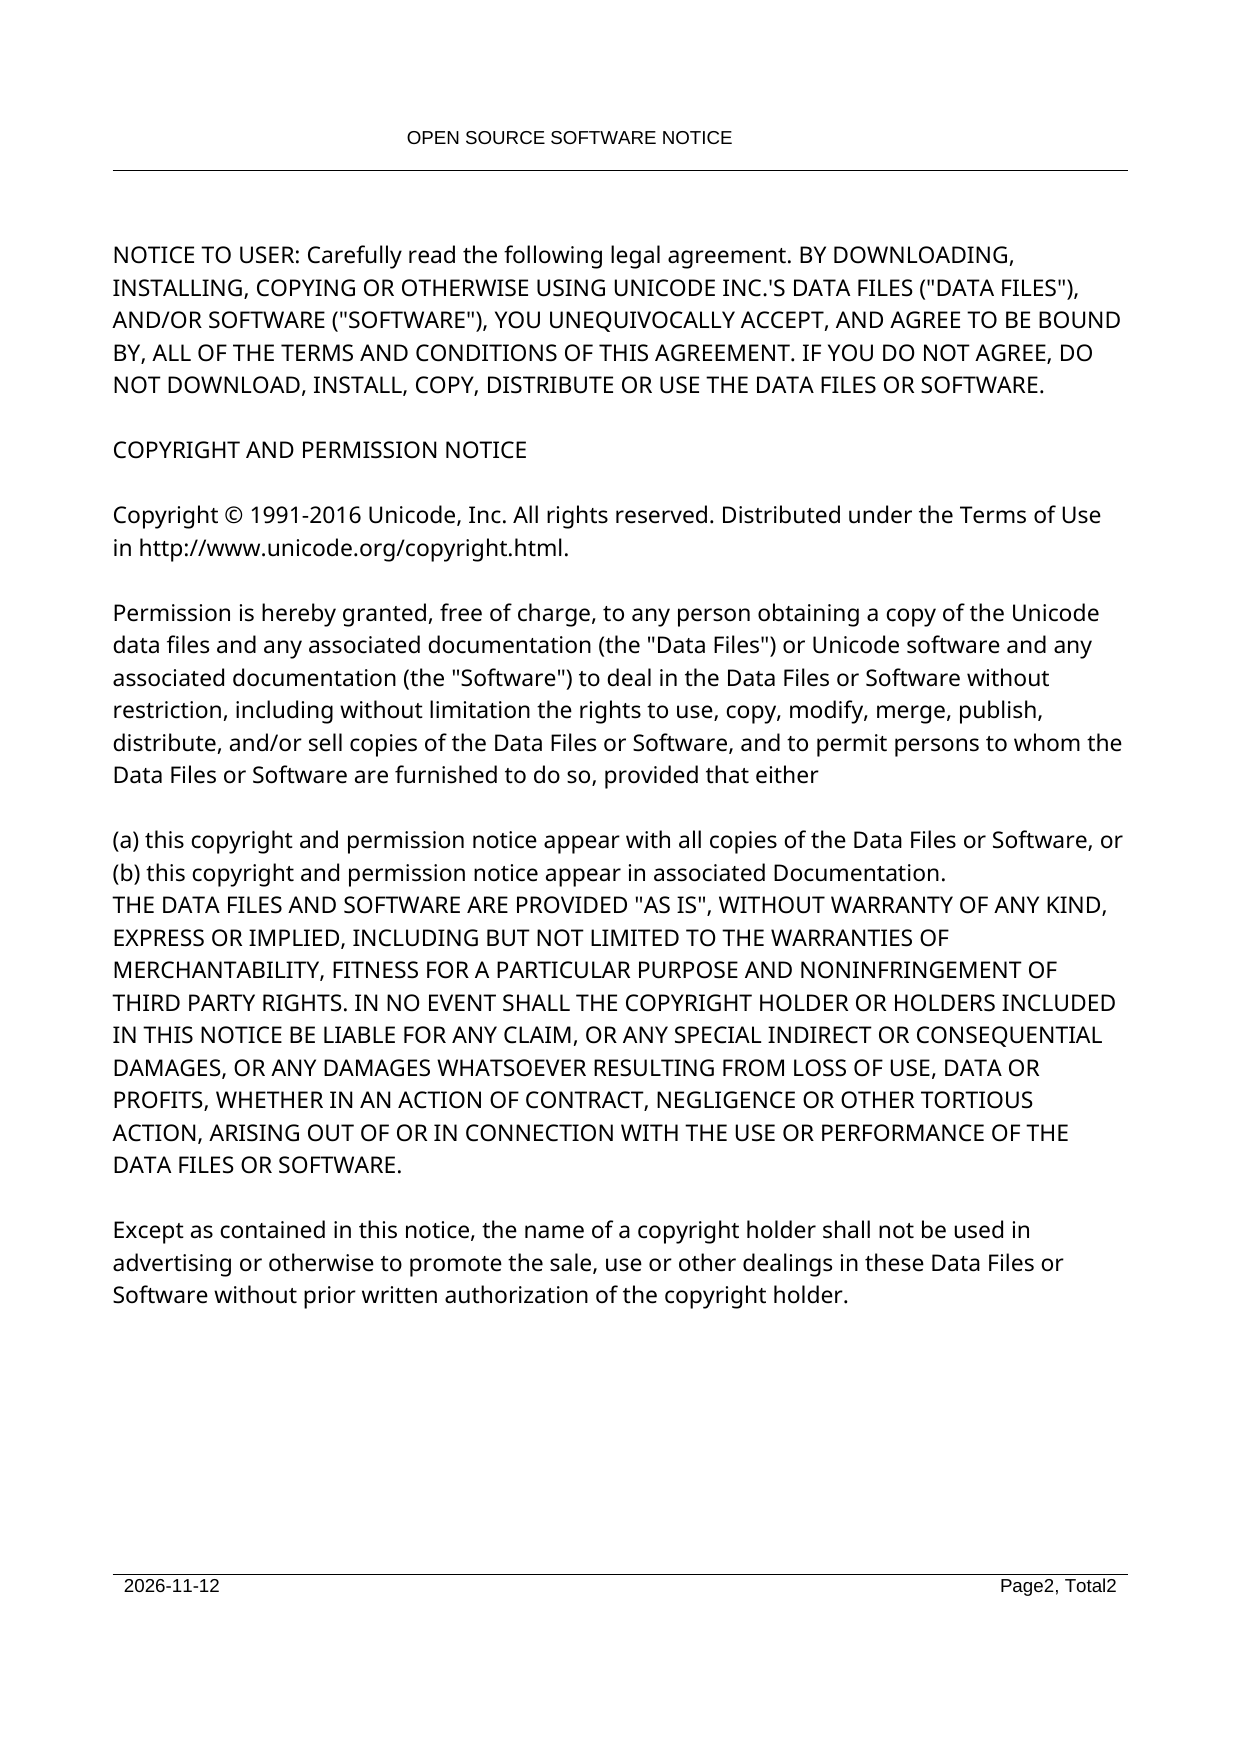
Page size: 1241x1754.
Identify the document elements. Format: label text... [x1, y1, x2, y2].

text Except as contained in this notice, the name of a copyright holder shall not be used in advertising or otherwise to promote the sale, use or other dealings in these Data Files or Software without prior written authorization of the copyright holder. [112, 1214, 1128, 1311]
text (b) this copyright and permission notice appear in associated Documentation. [112, 856, 1128, 889]
text (a) this copyright and permission notice appear with all copies of the Data Files or Software, or [112, 824, 1128, 856]
text THE DATA FILES AND SOFTWARE ARE PROVIDED "AS IS", WITHOUT WARRANTY OF ANY KIND, EXPRESS OR IMPLIED, INCLUDING BUT NOT LIMITED TO THE WARRANTIES OF MERCHANTABILITY, FITNESS FOR A PARTICULAR PURPOSE AND NONINFRINGEMENT OF THIRD PARTY RIGHTS. IN NO EVENT SHALL THE COPYRIGHT HOLDER OR HOLDERS INCLUDED IN THIS NOTICE BE LIABLE FOR ANY CLAIM, OR ANY SPECIAL INDIRECT OR CONSEQUENTIAL DAMAGES, OR ANY DAMAGES WHATSOEVER RESULTING FROM LOSS OF USE, DATA OR PROFITS, WHETHER IN AN ACTION OF CONTRACT, NEGLIGENCE OR OTHER TORTIOUS ACTION, ARISING OUT OF OR IN CONNECTION WITH THE USE OR PERFORMANCE OF THE DATA FILES OR SOFTWARE. [112, 889, 1128, 1181]
text Copyright © 1991-2016 Unicode, Inc. All rights reserved. Distributed under the Terms of Use in http://www.unicode.org/copyright.html. [112, 499, 1128, 564]
text Permission is hereby granted, free of charge, to any person obtaining a copy of the Unicode data files and any associated documentation (the "Data Files") or Unicode software and any associated documentation (the "Software") to deal in the Data Files or Software without restriction, including without limitation the rights to use, copy, modify, merge, publish, distribute, and/or sell copies of the Data Files or Software, and to permit persons to whom the Data Files or Software are furnished to do so, provided that either [112, 596, 1128, 791]
text COPYRIGHT AND PERMISSION NOTICE [112, 434, 1128, 466]
text NOTICE TO USER: Carefully read the following legal agreement. BY DOWNLOADING, INSTALLING, COPYING OR OTHERWISE USING UNICODE INC.'S DATA FILES ("DATA FILES"), AND/OR SOFTWARE ("SOFTWARE"), YOU UNEQUIVOCALLY ACCEPT, AND AGREE TO BE BOUND BY, ALL OF THE TERMS AND CONDITIONS OF THIS AGREEMENT. IF YOU DO NOT AGREE, DO NOT DOWNLOAD, INSTALL, COPY, DISTRIBUTE OR USE THE DATA FILES OR SOFTWARE. [112, 239, 1128, 401]
